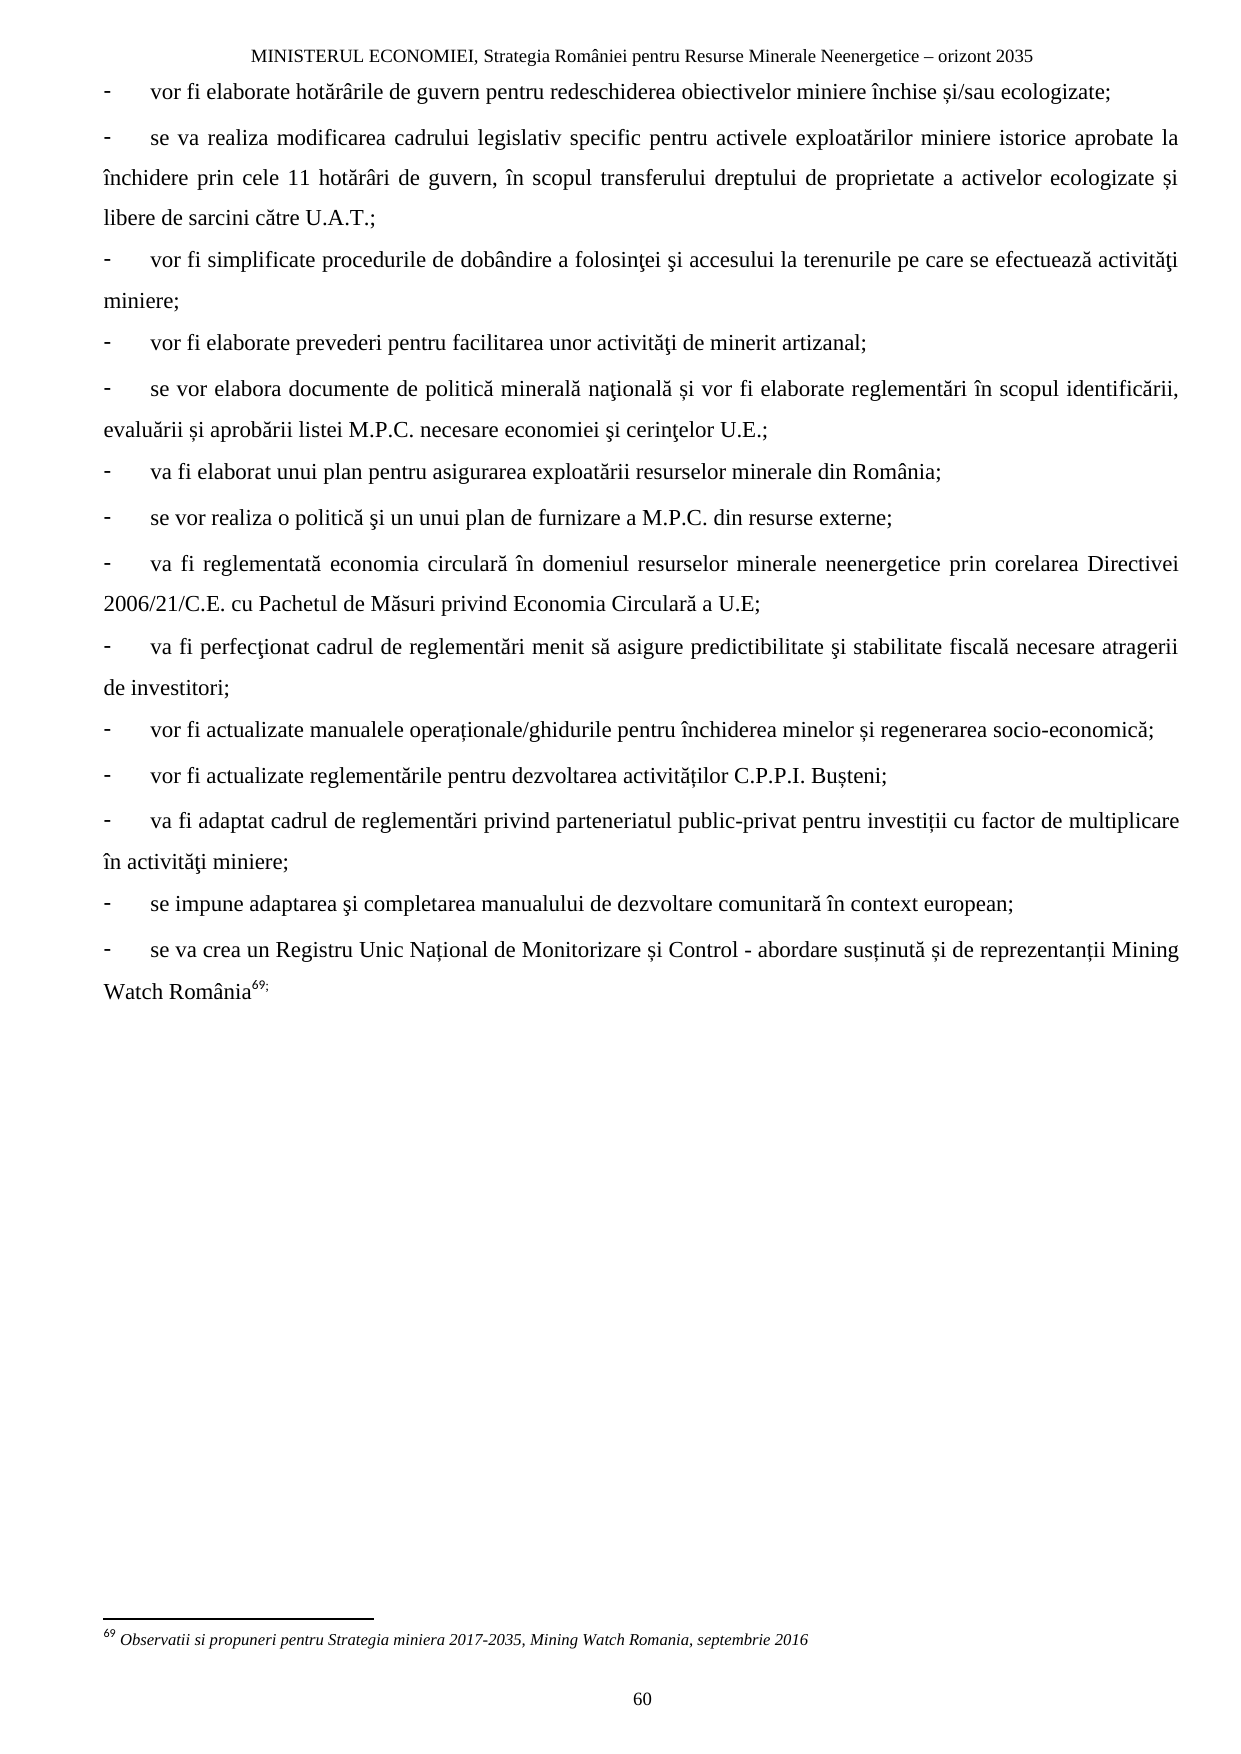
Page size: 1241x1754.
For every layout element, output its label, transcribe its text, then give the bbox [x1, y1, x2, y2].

list va fi reglementată economia circulară în domeniul resurselor minerale neenergetice prin corelarea Directivei 2006/21/C.E. cu Pachetul de Măsuri privind Economia Circulară a U.E; [103, 547, 1181, 617]
list vor fi actualizate reglementările pentru dezvoltarea activităților C.P.P.I. Bușteni; [103, 759, 1181, 789]
list va fi elaborat unui plan pentru asigurarea exploatării resurselor minerale din România; [103, 455, 1181, 486]
list vor fi elaborate hotărârile de guvern pentru redeschiderea obiectivelor miniere închise și/sau ecologizate; [103, 75, 1181, 106]
list va fi perfecţionat cadrul de reglementări menit să asigure predictibilitate şi stabilitate fiscală necesare atragerii de investitori; [103, 630, 1181, 700]
list se va realiza modificarea cadrului legislativ specific pentru activele exploatărilor miniere istorice aprobate la închidere prin cele 11 hotărâri de guvern, în scopul transferului dreptului de proprietate a activelor ecologizate și libere de sarcini către U.A.T.; [103, 121, 1181, 230]
list vor fi actualizate manualele operaționale/ghidurile pentru închiderea minelor și regenerarea socio-economică; [103, 713, 1181, 743]
list se vor realiza o politică şi un unui plan de furnizare a M.P.C. din resurse externe; [103, 501, 1181, 532]
list vor fi simplificate procedurile de dobândire a folosinţei şi accesului la terenurile pe care se efectuează activităţi miniere; [103, 243, 1181, 313]
list vor fi elaborate prevederi pentru facilitarea unor activităţi de minerit artizanal; [103, 326, 1181, 357]
list se impune adaptarea şi completarea manualului de dezvoltare comunitară în context european; [103, 888, 1181, 918]
list se va crea un Registru Unic Național de Monitorizare și Control - abordare susținută și de reprezentanții Mining Watch România; [103, 933, 1181, 1005]
list va fi adaptat cadrul de reglementări privind parteneriatul public-privat pentru investiții cu factor de multiplicare în activităţi miniere; [103, 804, 1181, 874]
list se vor elabora documente de politică minerală naţională și vor fi elaborate reglementări în scopul identificării, evaluării și aprobării listei M.P.C. necesare economiei şi cerinţelor U.E.; [103, 372, 1181, 442]
